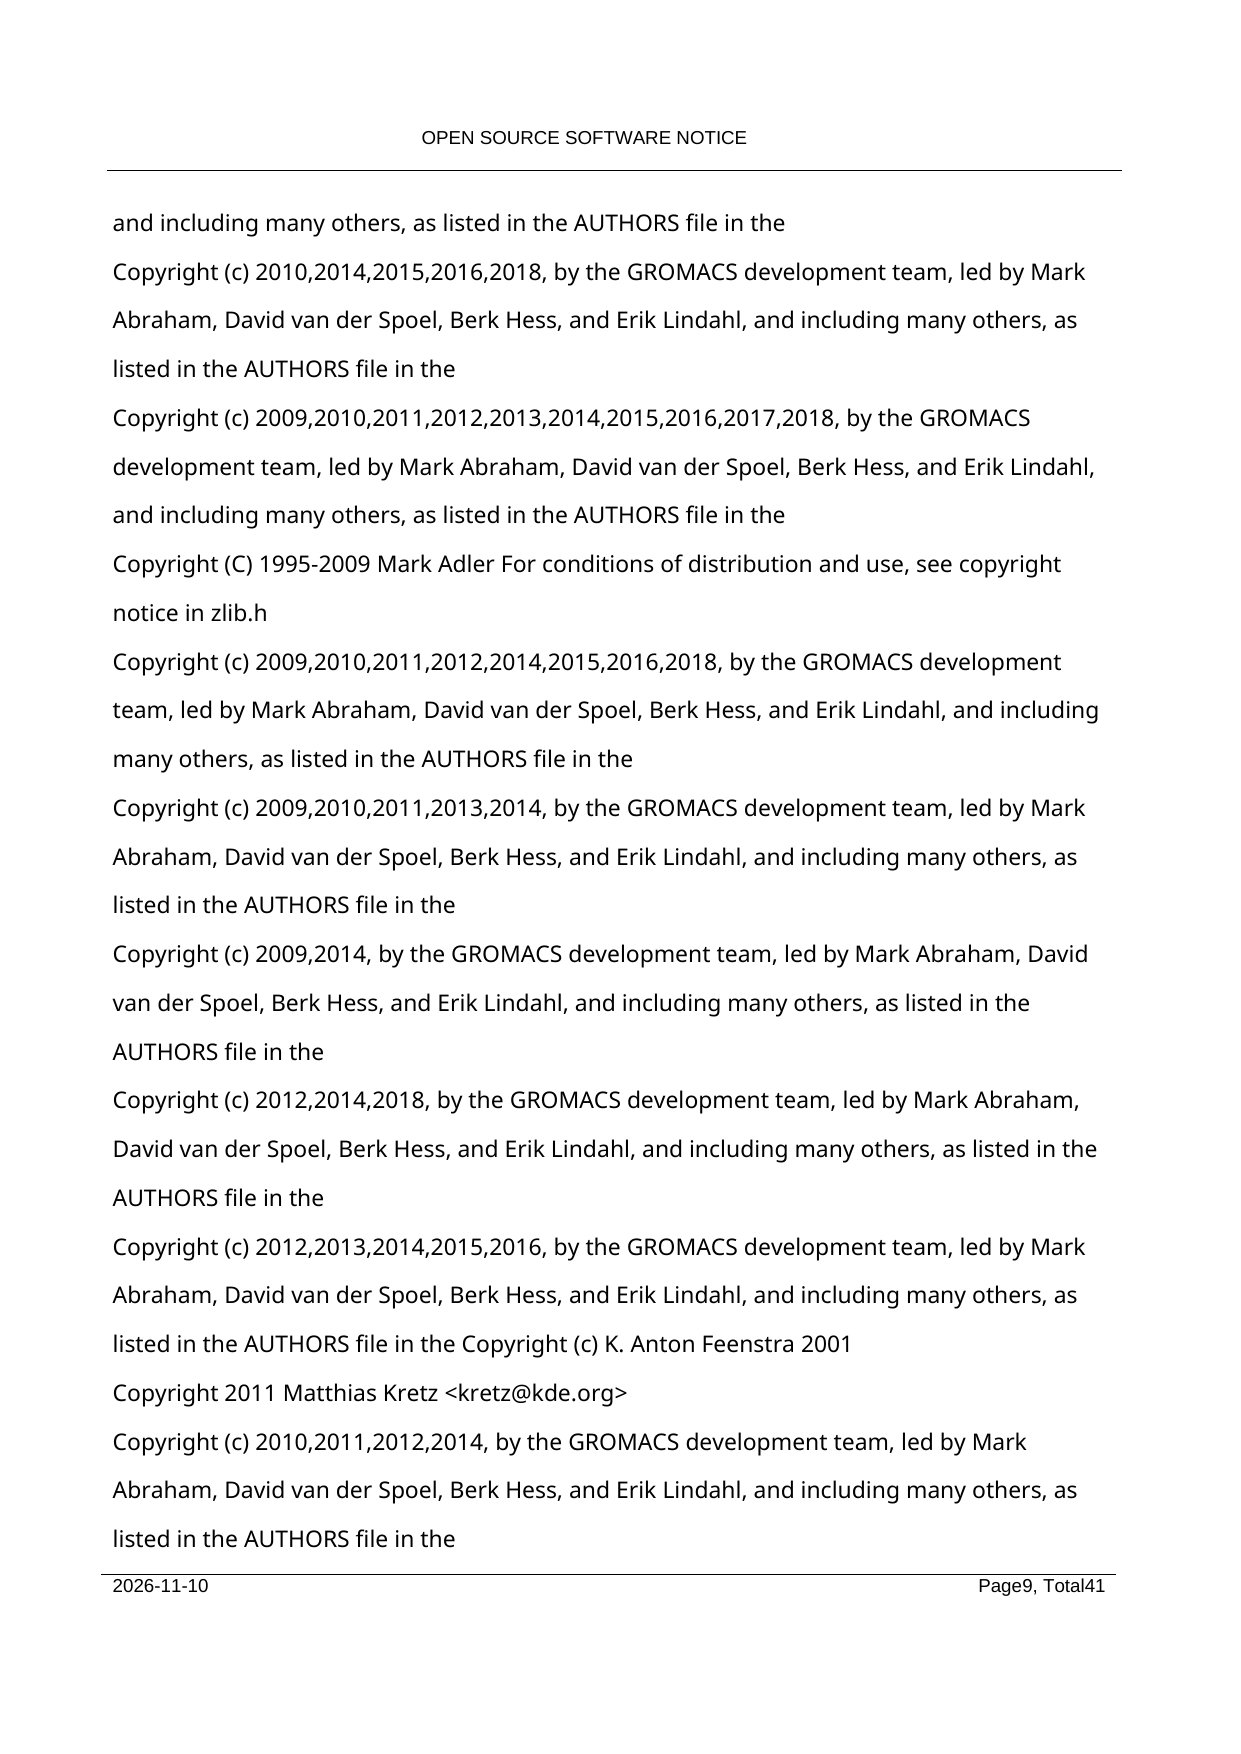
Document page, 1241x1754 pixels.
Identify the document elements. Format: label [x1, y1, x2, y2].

text [112, 206, 1128, 1555]
